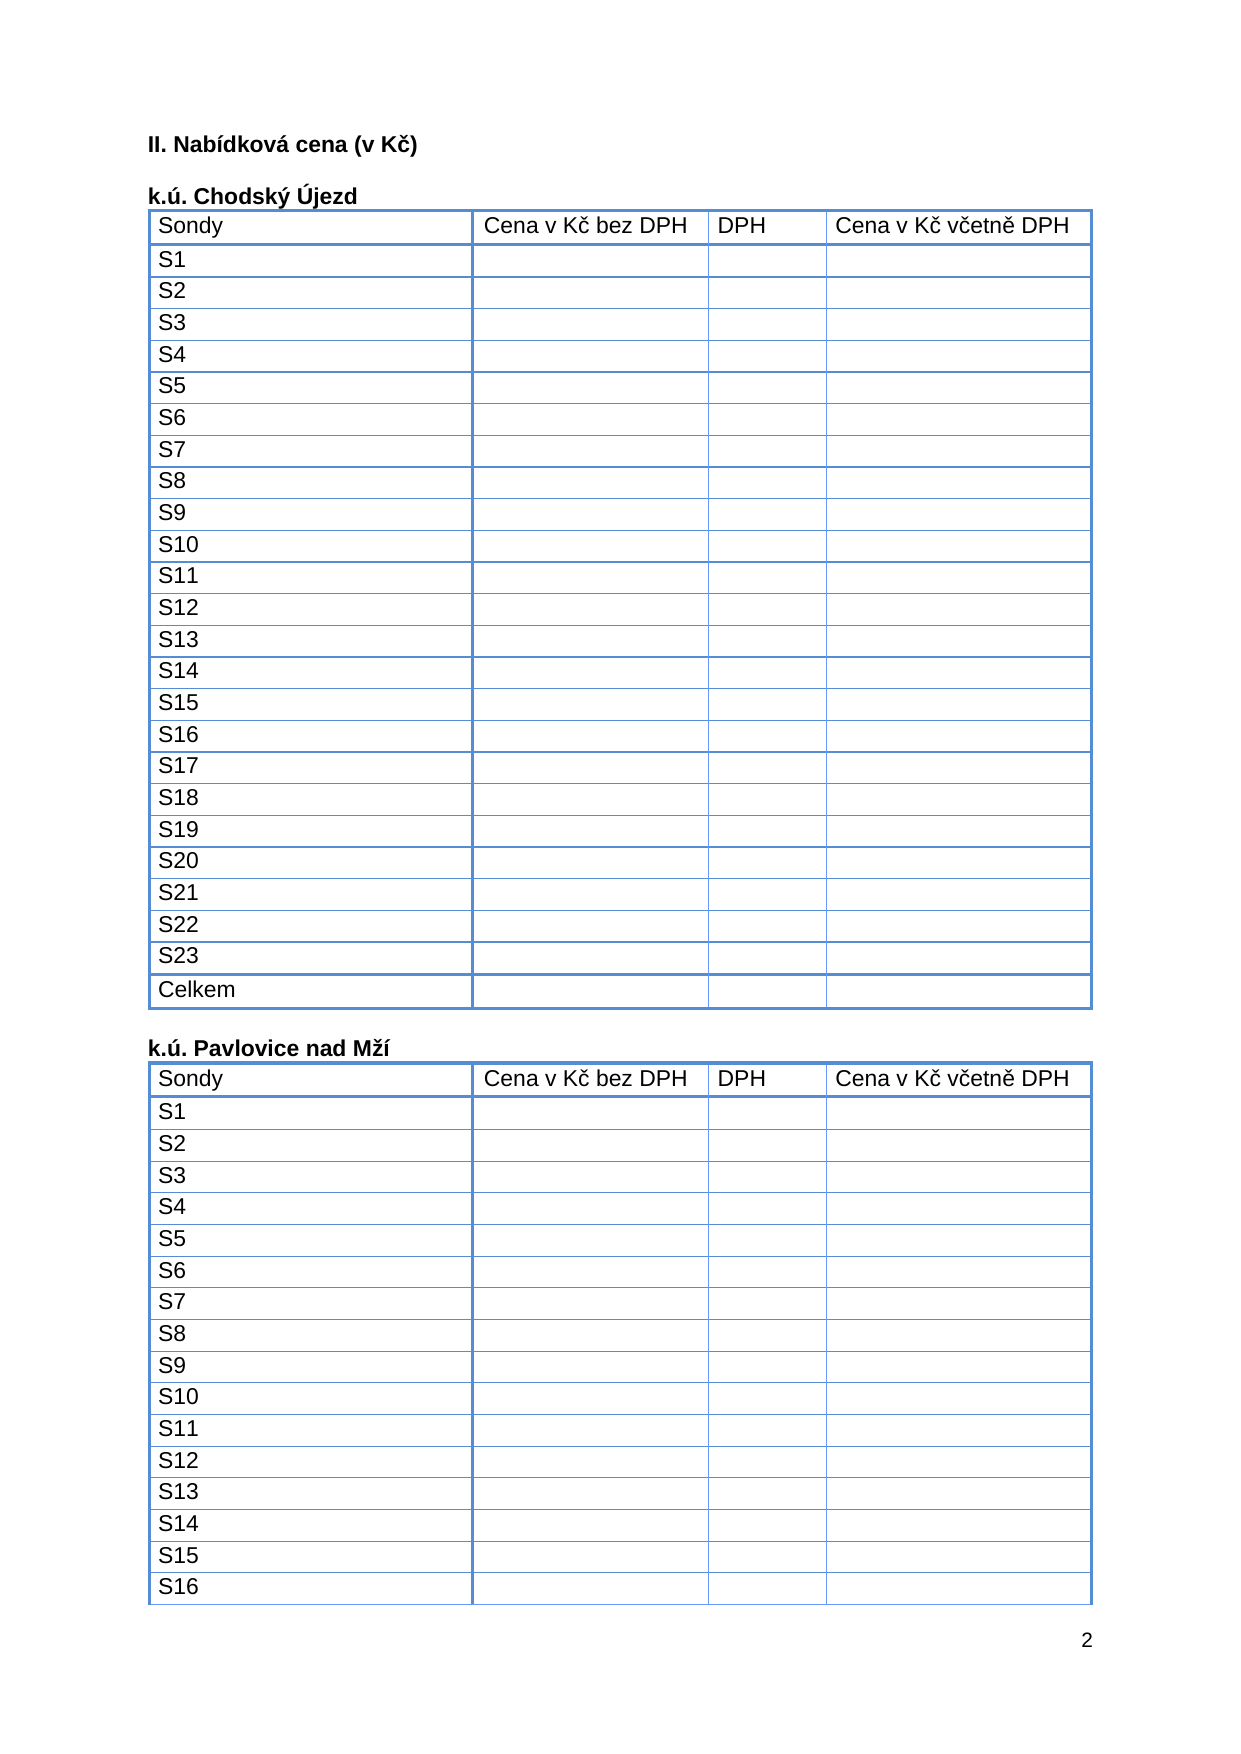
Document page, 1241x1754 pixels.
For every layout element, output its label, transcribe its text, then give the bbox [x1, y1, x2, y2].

table_cell [709, 499, 826, 530]
table_cell [474, 499, 708, 530]
table_cell [709, 1225, 826, 1256]
table_cell S15 [151, 1542, 471, 1572]
table_cell S17 [151, 753, 471, 783]
table_header Cena v Kč bez DPH [474, 212, 708, 243]
table_cell [709, 1352, 826, 1382]
table_cell S8 [151, 468, 471, 498]
table_cell [474, 1320, 708, 1351]
table_cell S18 [151, 784, 471, 815]
table_cell Celkem [151, 976, 471, 1007]
table_cell [474, 784, 708, 815]
table_cell S5 [151, 1225, 471, 1256]
text II. Nabídková cena (v Kč) [148, 131, 1093, 158]
table_cell S10 [151, 1383, 471, 1414]
table_cell S8 [151, 1320, 471, 1351]
table_cell S6 [151, 1257, 471, 1287]
table_cell [709, 1478, 826, 1509]
table_cell [709, 1573, 826, 1604]
table_cell [827, 848, 1090, 878]
table_cell [827, 1288, 1090, 1319]
table_cell [827, 373, 1090, 403]
table_cell [709, 468, 826, 498]
table_cell [474, 753, 708, 783]
table_cell [709, 816, 826, 846]
table_cell [709, 721, 826, 751]
table_header Cena v Kč včetně DPH [827, 1065, 1090, 1095]
table_cell [474, 309, 708, 340]
table_cell [474, 658, 708, 688]
table_cell [709, 784, 826, 815]
table_cell [474, 373, 708, 403]
table_cell [474, 911, 708, 941]
table_cell [709, 1510, 826, 1541]
table_cell [709, 373, 826, 403]
table_cell [827, 1193, 1090, 1224]
table_cell [827, 1383, 1090, 1414]
table_cell [827, 1225, 1090, 1256]
table_cell [709, 563, 826, 593]
table_cell [474, 976, 708, 1007]
table_cell [827, 721, 1090, 751]
table_cell [474, 1130, 708, 1161]
table_cell [709, 976, 826, 1007]
table_cell [827, 1098, 1090, 1129]
table_cell [827, 531, 1090, 561]
table_cell [709, 848, 826, 878]
table_cell S16 [151, 721, 471, 751]
table_cell [474, 1225, 708, 1256]
table_cell [827, 943, 1090, 973]
table_cell S12 [151, 594, 471, 625]
table_cell [709, 1415, 826, 1446]
table_cell S12 [151, 1447, 471, 1477]
table_cell [827, 658, 1090, 688]
table_cell [827, 563, 1090, 593]
table_cell S6 [151, 404, 471, 435]
table_cell [474, 816, 708, 846]
table_cell S2 [151, 1130, 471, 1161]
table_cell [709, 943, 826, 973]
table_cell [709, 436, 826, 466]
table_cell [474, 1415, 708, 1446]
table_cell [474, 1162, 708, 1192]
table_cell S3 [151, 1162, 471, 1192]
table_cell S7 [151, 436, 471, 466]
table_cell S15 [151, 689, 471, 720]
table_cell S14 [151, 658, 471, 688]
table_header Cena v Kč včetně DPH [827, 212, 1090, 243]
table_cell [827, 499, 1090, 530]
table_cell [827, 911, 1090, 941]
table_cell [709, 689, 826, 720]
table_cell [709, 911, 826, 941]
table_cell [709, 1320, 826, 1351]
table_cell S13 [151, 626, 471, 656]
table_cell [827, 1130, 1090, 1161]
table_cell [709, 1130, 826, 1161]
table_cell S7 [151, 1288, 471, 1319]
table_cell S20 [151, 848, 471, 878]
table_cell [827, 1320, 1090, 1351]
table_cell [709, 626, 826, 656]
table_cell S14 [151, 1510, 471, 1541]
table_header Sondy [151, 1065, 471, 1095]
table_cell [474, 436, 708, 466]
table_cell S2 [151, 278, 471, 308]
table_cell S5 [151, 373, 471, 403]
table_cell [474, 1542, 708, 1572]
table_cell S11 [151, 563, 471, 593]
table_cell [474, 246, 708, 276]
table_cell [827, 468, 1090, 498]
table_cell [709, 278, 826, 308]
table_cell [709, 879, 826, 910]
table_cell [827, 404, 1090, 435]
table_cell [709, 1193, 826, 1224]
table_cell [709, 1288, 826, 1319]
table_cell S16 [151, 1573, 471, 1604]
table_cell S9 [151, 499, 471, 530]
table_cell [827, 1415, 1090, 1446]
table_cell [827, 1478, 1090, 1509]
table_header DPH [709, 212, 826, 243]
table_cell [709, 1098, 826, 1129]
table_cell [474, 1193, 708, 1224]
table_cell S21 [151, 879, 471, 910]
table_cell S1 [151, 1098, 471, 1129]
table_cell [827, 278, 1090, 308]
table_cell [827, 689, 1090, 720]
table_cell [827, 753, 1090, 783]
table_cell [827, 594, 1090, 625]
table_cell [474, 689, 708, 720]
table_cell [474, 594, 708, 625]
table_cell [827, 436, 1090, 466]
table_cell [709, 341, 826, 371]
table_cell [827, 1510, 1090, 1541]
table_cell [474, 1383, 708, 1414]
table_header DPH [709, 1065, 826, 1095]
table_cell [474, 531, 708, 561]
table_cell [474, 1573, 708, 1604]
table_cell S19 [151, 816, 471, 846]
table_cell [709, 404, 826, 435]
table_cell S22 [151, 911, 471, 941]
table_cell [827, 309, 1090, 340]
table_cell [709, 753, 826, 783]
table_cell [709, 1162, 826, 1192]
table_cell [474, 341, 708, 371]
table_cell [474, 1478, 708, 1509]
table_cell [827, 816, 1090, 846]
table_cell [827, 626, 1090, 656]
table_cell [474, 404, 708, 435]
table_cell [474, 468, 708, 498]
table_cell [709, 658, 826, 688]
table_cell [709, 594, 826, 625]
table_cell [709, 246, 826, 276]
table_cell S23 [151, 943, 471, 973]
table_cell [474, 879, 708, 910]
table_cell [474, 626, 708, 656]
table_cell [827, 1352, 1090, 1382]
table_cell S4 [151, 1193, 471, 1224]
table_cell [709, 1257, 826, 1287]
table_cell [827, 1257, 1090, 1287]
table_cell S1 [151, 246, 471, 276]
table_cell [827, 879, 1090, 910]
table_cell [709, 1542, 826, 1572]
table_cell [709, 531, 826, 561]
table_cell [827, 1573, 1090, 1604]
table_cell S3 [151, 309, 471, 340]
table_cell S4 [151, 341, 471, 371]
table_cell [709, 1383, 826, 1414]
table_cell [709, 1447, 826, 1477]
table_cell [827, 976, 1090, 1007]
table_cell [474, 563, 708, 593]
table_cell [474, 1288, 708, 1319]
table_header Cena v Kč bez DPH [474, 1065, 708, 1095]
table_cell [474, 943, 708, 973]
table_cell [474, 1352, 708, 1382]
table_cell S11 [151, 1415, 471, 1446]
table_cell [827, 341, 1090, 371]
text k.ú. Chodský Újezd [148, 183, 1093, 209]
table_cell [474, 1257, 708, 1287]
table_cell [474, 278, 708, 308]
table_cell [827, 1447, 1090, 1477]
table_cell [474, 848, 708, 878]
table_cell S9 [151, 1352, 471, 1382]
table_cell [474, 1447, 708, 1477]
table_cell [474, 1510, 708, 1541]
table_cell [827, 784, 1090, 815]
table_cell [709, 309, 826, 340]
table_cell [474, 721, 708, 751]
table_cell [827, 1542, 1090, 1572]
table_header Sondy [151, 212, 471, 243]
table_cell [474, 1098, 708, 1129]
table_cell S10 [151, 531, 471, 561]
table_cell [827, 246, 1090, 276]
text k.ú. Pavlovice nad Mží [148, 1035, 1093, 1061]
table_cell S13 [151, 1478, 471, 1509]
table_cell [827, 1162, 1090, 1192]
